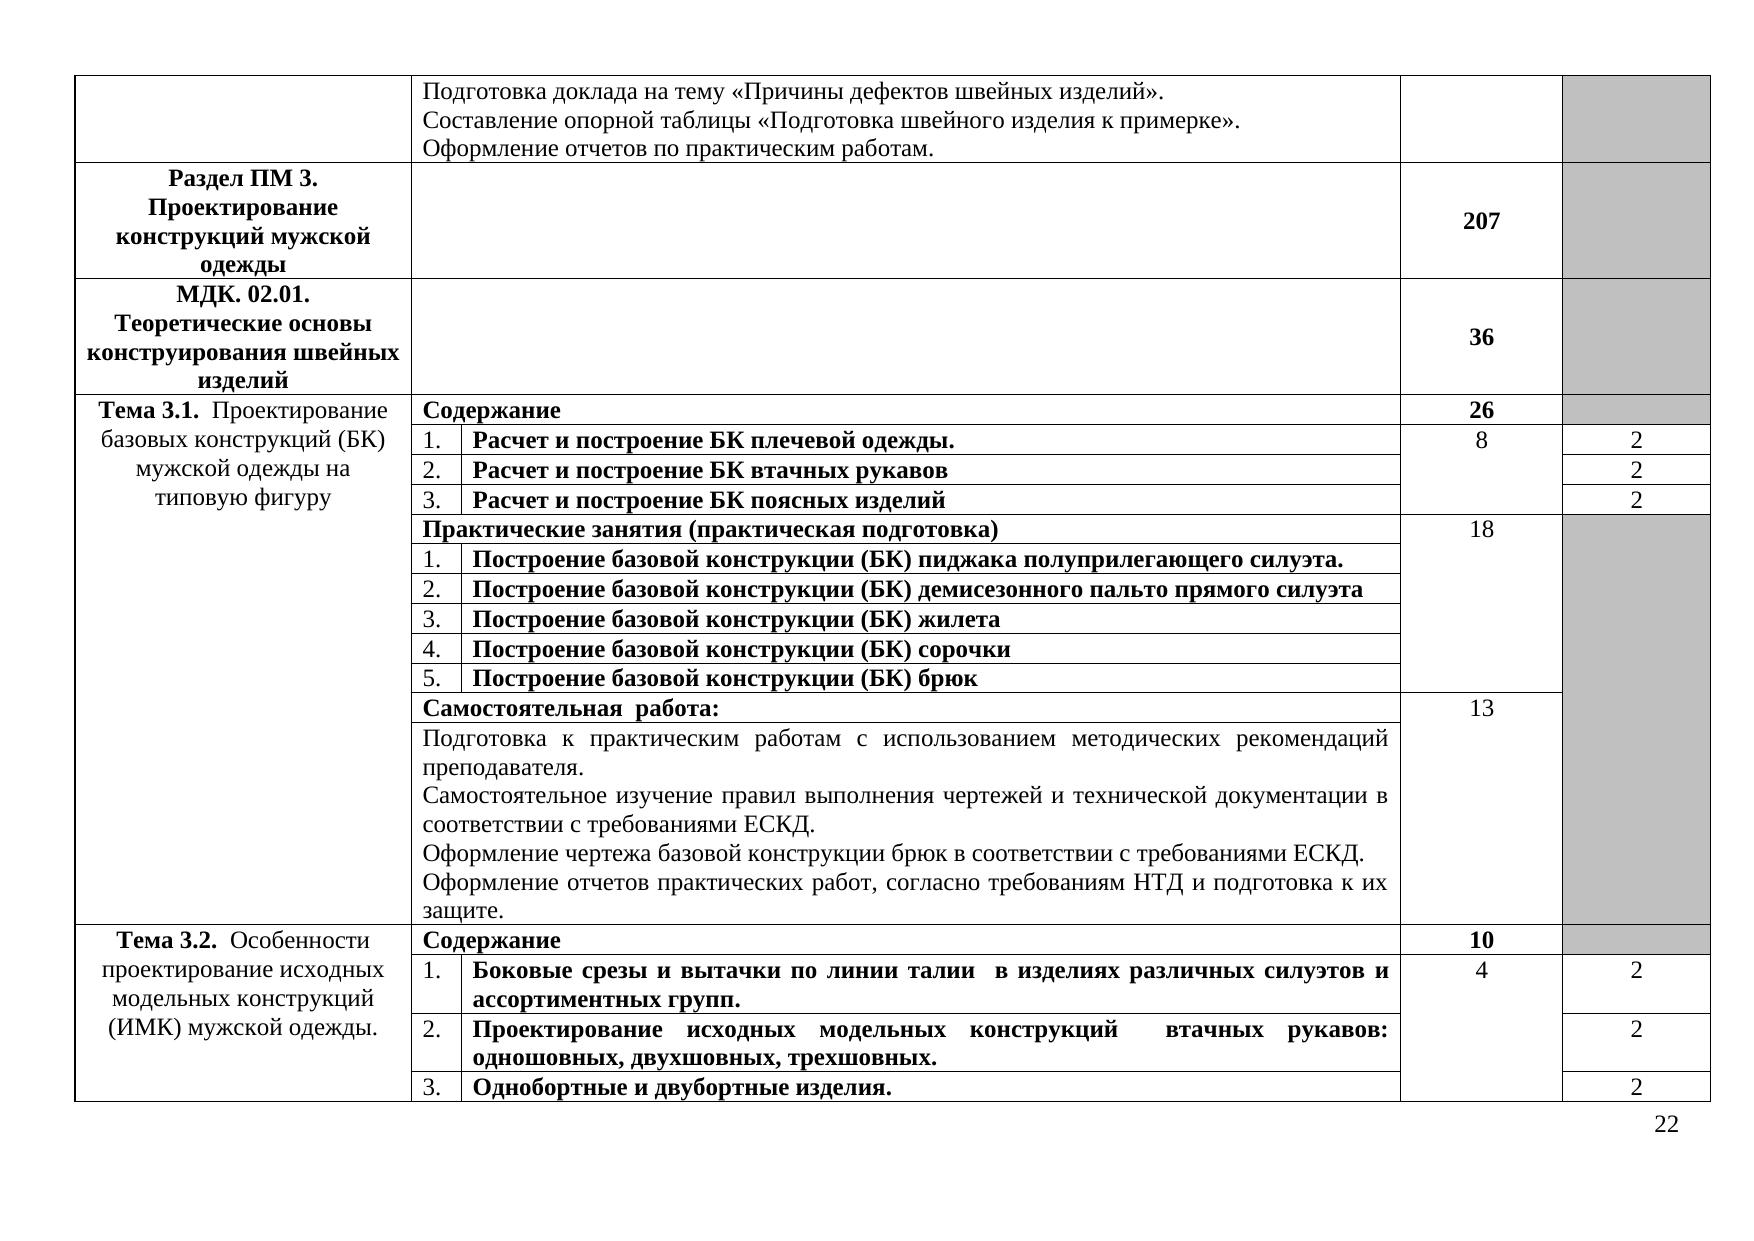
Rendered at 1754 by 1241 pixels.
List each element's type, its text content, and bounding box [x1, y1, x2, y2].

table_cell Практические занятия (практическая подготовка) [412, 515, 1400, 543]
table_cell Содержание [412, 395, 1400, 424]
table_cell [1563, 279, 1710, 394]
table_cell Проектирование исходных модельных конструкций втачных рукавов: одношовных, двухшовных, трехшовных. [462, 1014, 1400, 1071]
table_cell 2 [1563, 1072, 1710, 1101]
table_cell Раздел ПМ 3. Проектирование конструкций мужской одежды [76, 163, 411, 278]
table_cell МДК. 02.01. Теоретические основы конструирования швейных изделий [76, 279, 411, 394]
table_cell Расчет и построение БК втачных рукавов [462, 455, 1400, 484]
table_cell 2 [1563, 455, 1710, 484]
table_cell Самостоятельная работа: [412, 693, 1400, 722]
table_cell Подготовка к практическим работам с использованием методических рекомендаций преподавателя. Самостоятельное изучение правил выполнения чертежей и технической документации в соответствии с требованиями ЕСКД. Оформление чертежа базовой конструкции брюк в соответствии с требованиями ЕСКД. Оформление отчетов практических работ, согласно требованиям НТД и подготовка к их защите. [412, 723, 1400, 924]
table_cell 1. [412, 544, 461, 573]
table_cell Построение базовой конструкции (БК) жилета [462, 604, 1400, 633]
table_cell 2 [1563, 955, 1710, 1013]
table_cell 4. [412, 634, 461, 662]
table_cell 2. [412, 574, 461, 603]
table_cell Расчет и построение БК поясных изделий [462, 485, 1400, 513]
table_cell 3. [412, 1072, 461, 1101]
table_cell Содержание [412, 925, 1400, 954]
table_cell 5. [412, 664, 461, 692]
table_cell Построение базовой конструкции (БК) демисезонного пальто прямого силуэта [462, 574, 1400, 603]
table_cell 2 [1563, 1014, 1710, 1071]
table_cell [412, 279, 1400, 394]
table_cell Тема 3.2. Особенности проектирование исходных модельных конструкций (ИМК) мужской одежды. [76, 925, 411, 1101]
table_cell Построение базовой конструкции (БК) пиджака полуприлегающего силуэта. [462, 544, 1400, 573]
table_cell 26 [1401, 395, 1562, 424]
table_cell 2 [1563, 425, 1710, 454]
table_cell 5 [1401, 76, 1562, 162]
table_cell 2 [1563, 485, 1710, 513]
table_cell 207 [1401, 163, 1562, 278]
table_cell 18 [1401, 515, 1562, 692]
table_cell 10 [1401, 925, 1562, 954]
table_cell Построение базовой конструкции (БК) сорочки [462, 634, 1400, 662]
table_cell 4 [1401, 955, 1562, 1101]
table_cell 13 [1401, 693, 1562, 924]
table_cell [1563, 925, 1710, 954]
table_cell 3. [412, 485, 461, 513]
table_cell Подготовка доклада на тему «Причины дефектов швейных изделий». Составление опорной таблицы «Подготовка швейного изделия к примерке». Оформление отчетов по практическим работам. [412, 76, 1400, 162]
table_cell Расчет и построение БК плечевой одежды. [462, 425, 1400, 454]
table_cell 1. [412, 425, 461, 454]
table_cell Тема 3.1. Проектирование базовых конструкций (БК) мужской одежды на типовую фигуру [76, 395, 411, 924]
table_cell 8 [1401, 425, 1562, 513]
table_cell [1563, 163, 1710, 278]
table_cell 36 [1401, 279, 1562, 394]
table_cell 2. [412, 1014, 461, 1071]
table_cell 3. [412, 604, 461, 633]
table_cell 2. [412, 455, 461, 484]
table_cell [412, 163, 1400, 278]
table_cell Построение базовой конструкции (БК) брюк [462, 664, 1400, 692]
table_cell [1563, 395, 1710, 424]
table_cell [1563, 515, 1710, 924]
table_cell Однобортные и двубортные изделия. [462, 1072, 1400, 1101]
table_cell Боковые срезы и вытачки по линии талии в изделиях различных силуэтов и ассортиментных групп. [462, 955, 1400, 1013]
table_cell 1. [412, 955, 461, 1013]
